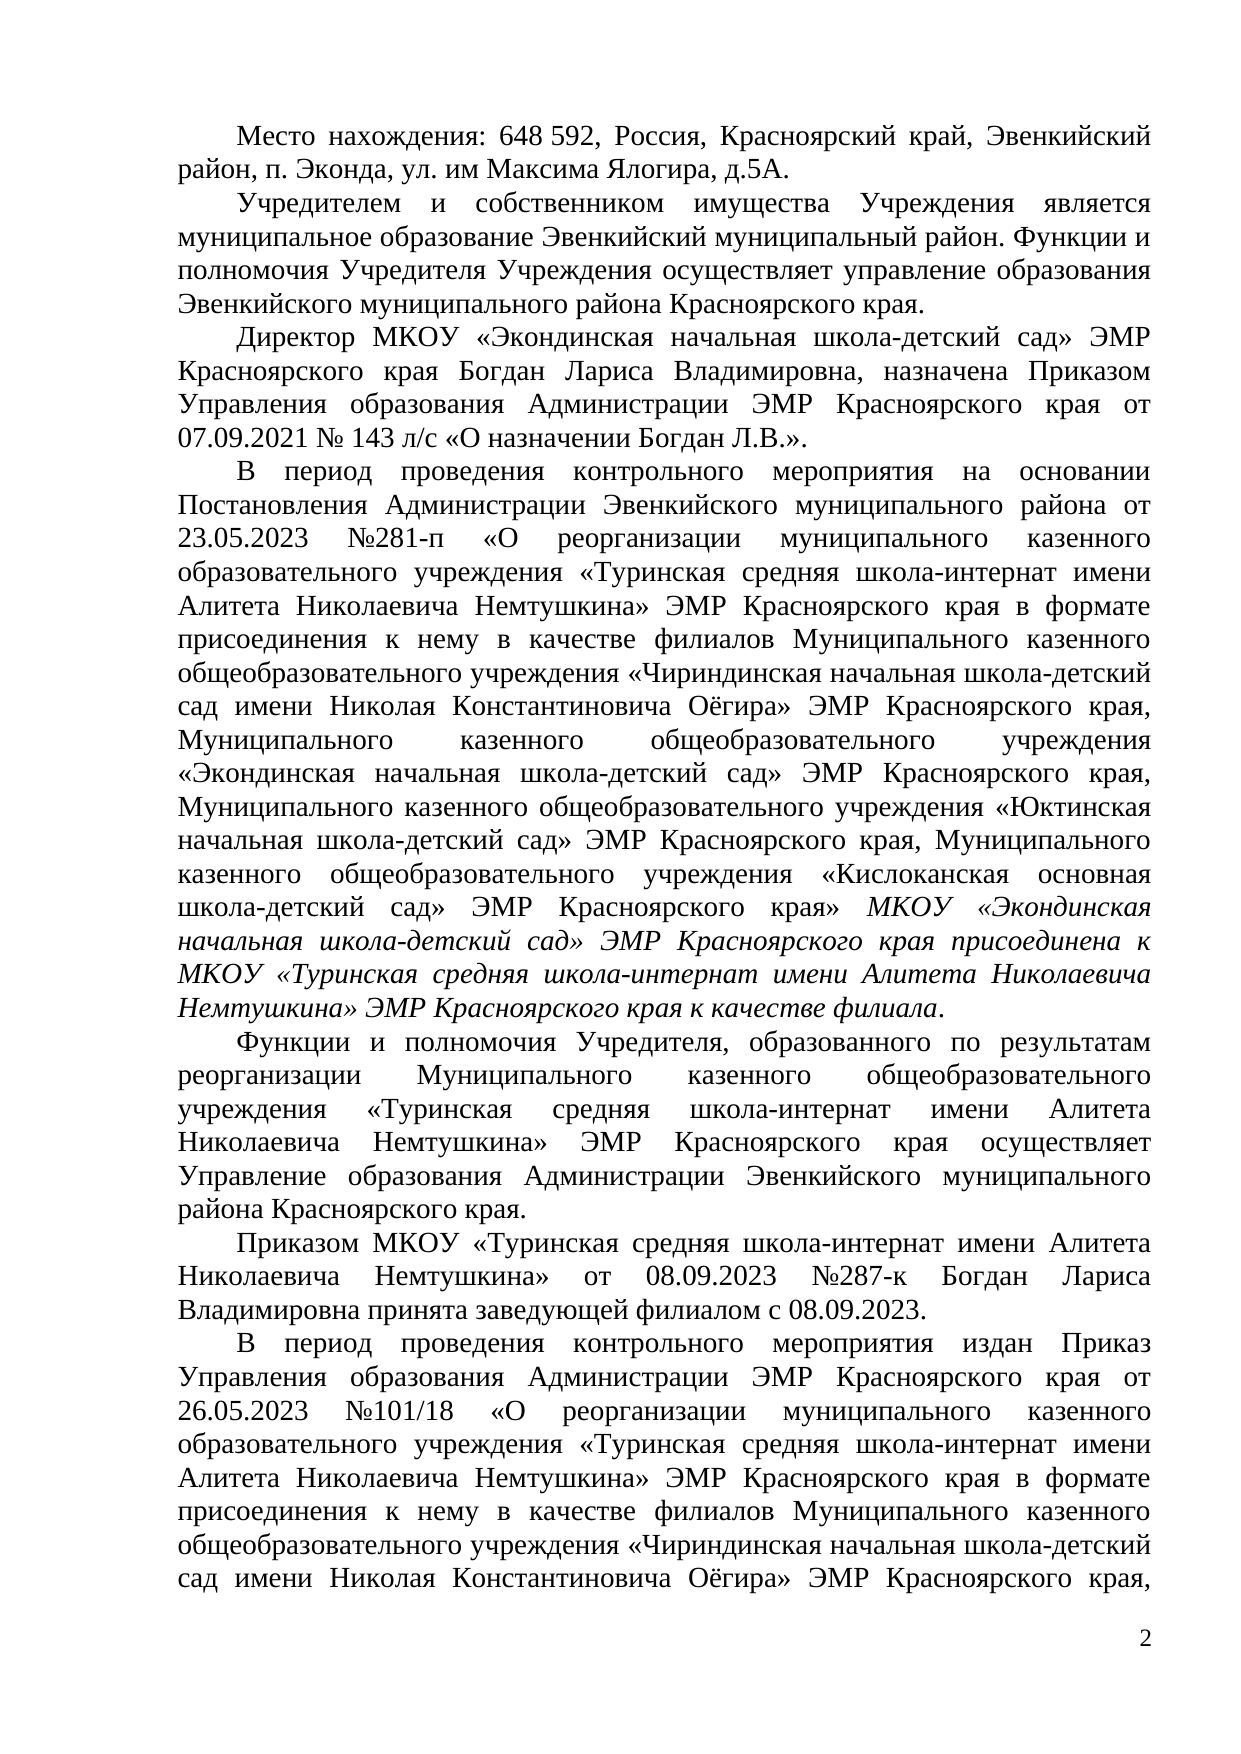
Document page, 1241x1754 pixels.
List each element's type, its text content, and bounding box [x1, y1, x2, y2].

text Функции и полномочия Учредителя, образованного по результатам реорганизации Муниципального казенного общеобразовательного учреждения «Туринская средняя школа-интернат имени Алитета Николаевича Немтушкина» ЭМР Красноярского края осуществляет Управление образования Администрации Эвенкийского муниципального района Красноярского края. [177, 1024, 1152, 1225]
text Учредителем и собственником имущества Учреждения является муниципальное образование Эвенкийский муниципальный район. Функции и полномочия Учредителя Учреждения осуществляет управление образования Эвенкийского муниципального района Красноярского края. [177, 185, 1152, 319]
text Директор МКОУ «Экондинская начальная школа-детский сад» ЭМР Красноярского края Богдан Лариса Владимировна, назначена Приказом Управления образования Администрации ЭМР Красноярского края от 07.09.2021 № 143 л/с «О назначении Богдан Л.В.». [177, 319, 1152, 453]
text Место нахождения: 648 592, Россия, Красноярский край, Эвенкийский район, п. Эконда, ул. им Максима Ялогира, д.5А. [177, 118, 1152, 185]
text Приказом МКОУ «Туринская средняя школа-интернат имени Алитета Николаевича Немтушкина» от 08.09.2023 №287-к Богдан Лариса Владимировна принята заведующей филиалом с 08.09.2023. [177, 1225, 1152, 1326]
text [177, 1326, 1152, 1594]
text В период проведения контрольного мероприятия на основании Постановления Администрации Эвенкийского муниципального района от 23.05.2023 №281-п «О реорганизации муниципального казенного образовательного учреждения «Туринская средняя школа-интернат имени Алитета Николаевича Немтушкина» ЭМР Красноярского края в формате присоединения к нему в качестве филиалов Муниципального казенного общеобразовательного учреждения «Чириндинская начальная школа-детский сад имени Николая Константиновича Оёгира» ЭМР Красноярского края, Муниципального казенного общеобразовательного учреждения «Экондинская начальная школа-детский сад» ЭМР Красноярского края, Муниципального казенного общеобразовательного учреждения «Юктинская начальная школа-детский сад» ЭМР Красноярского края, Муниципального казенного общеобразовательного учреждения «Кислоканская основная школа-детский сад» ЭМР Красноярского края» МКОУ «Экондинская начальная школа-детский сад» ЭМР Красноярского края присоединена к МКОУ «Туринская средняя школа-интернат имени Алитета Николаевича Немтушкина» ЭМР Красноярского края к качестве филиала. [177, 453, 1152, 1024]
